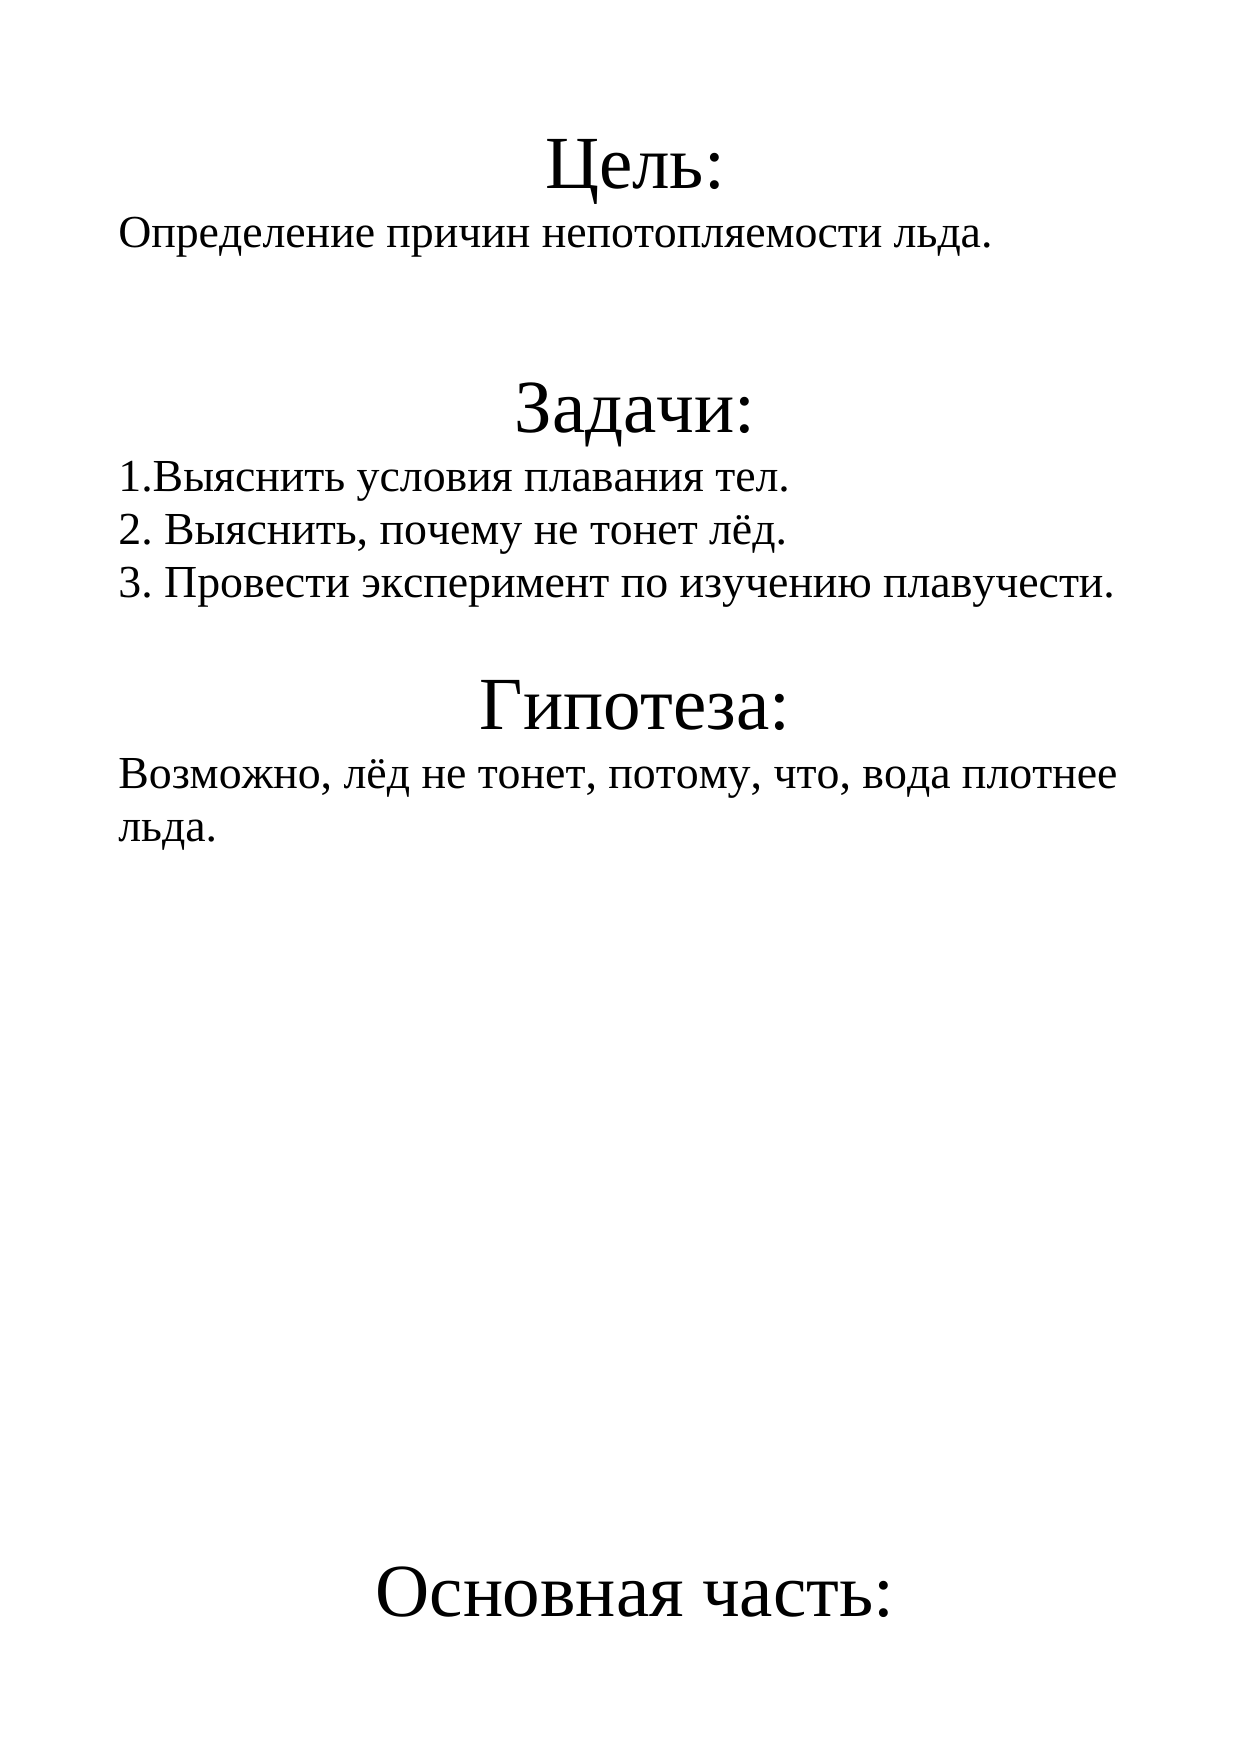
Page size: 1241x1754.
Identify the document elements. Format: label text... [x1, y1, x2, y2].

text Задачи: [118, 362, 1152, 449]
text Гипотеза: [118, 659, 1152, 746]
text Цель: [118, 118, 1152, 204]
text 2. Выяснить, почему не тонет лёд. [118, 501, 1152, 554]
text Возможно, лёд не тонет, потому, что, вода плотнее льда. [118, 746, 1152, 851]
text Определение причин непотопляемости льда. [118, 204, 1152, 257]
text Основная часть: [118, 1546, 1152, 1632]
text 1.Выяснить условия плавания тел. [118, 449, 1152, 501]
text 3. Провести эксперимент по изучению плавучести. [118, 554, 1152, 607]
